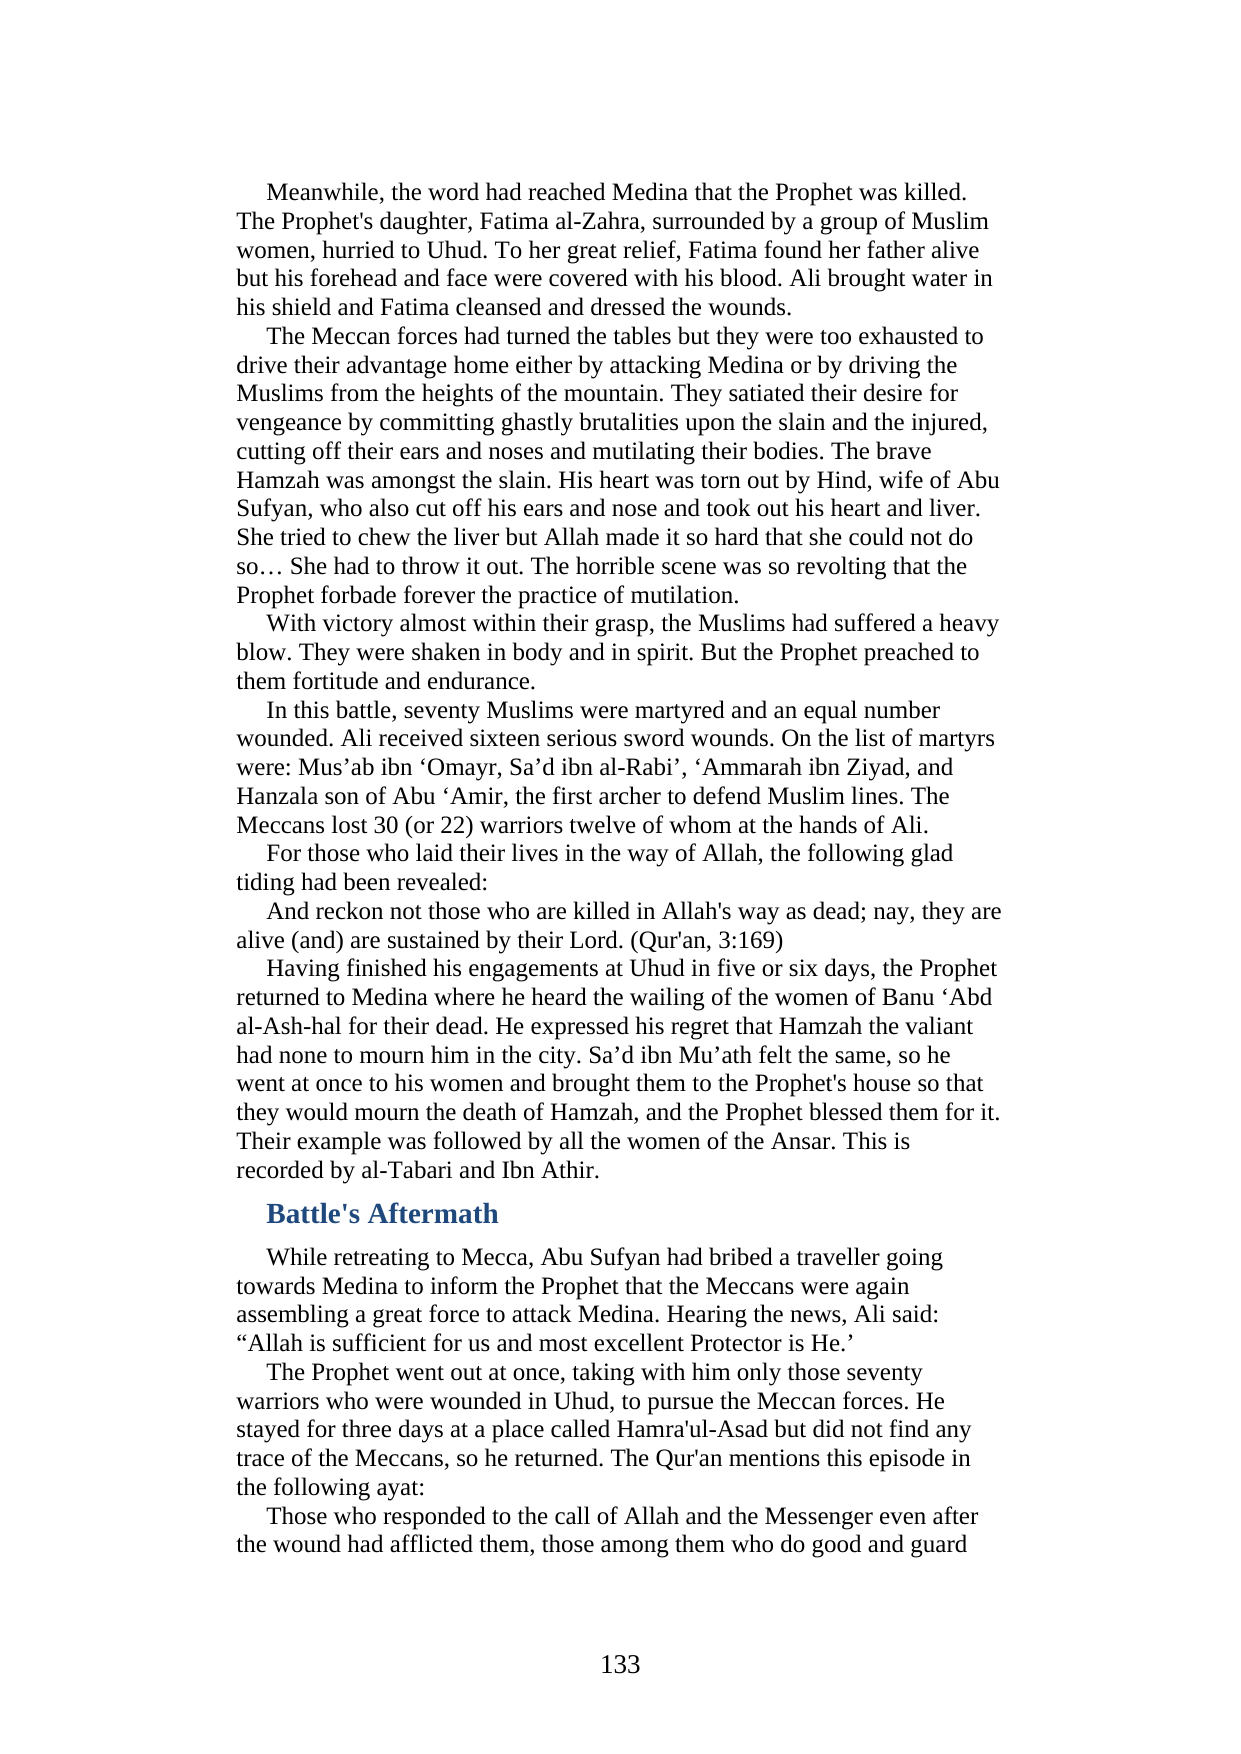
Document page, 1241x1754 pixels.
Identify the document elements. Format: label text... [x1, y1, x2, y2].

text The Meccan forces had turned the tables but they were too exhausted to drive their advantage home either by attacking Medina or by driving the Muslims from the heights of the mountain. They satiated their desire for vengeance by committing ghastly brutalities upon the slain and the injured, cutting off their ears and noses and mutilating their bodies. The brave Hamzah was amongst the slain. His heart was torn out by Hind, wife of Abu Sufyan, who also cut off his ears and nose and took out his heart and liver. She tried to chew the liver but Allah made it so hard that she could not do so… She had to throw it out. The horrible scene was so revolting that the Prophet forbade forever the practice of mutilation. [236, 321, 1004, 608]
subtitle Battle's Aftermath [236, 1196, 1004, 1229]
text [236, 1501, 1004, 1558]
text While retreating to Mecca, Abu Sufyan had bribed a traveller going towards Medina to inform the Prophet that the Meccans were again assembling a great force to attack Medina. Hearing the news, Ali said: “Allah is sufficient for us and most excellent Protector is He.’ [236, 1242, 1004, 1357]
text And reckon not those who are killed in Allah's way as dead; nay, they are alive (and) are sustained by their Lord. (Qur'an, 3:169) [236, 896, 1004, 953]
text In this battle, seventy Muslims were martyred and an equal number wounded. Ali received sixteen serious sword wounds. On the list of martyrs were: Mus’ab ibn ‘Omayr, Sa’d ibn al-Rabi’, ‘Ammarah ibn Ziyad, and Hanzala son of Abu ‘Amir, the first archer to defend Muslim lines. The Meccans lost 30 (or 22) warriors twelve of whom at the hands of Ali. [236, 695, 1004, 838]
text Having finished his engagements at Uhud in five or six days, the Prophet returned to Medina where he heard the wailing of the women of Banu ‘Abd al-Ash-hal for their dead. He expressed his regret that Hamzah the valiant had none to mourn him in the city. Sa’d ibn Mu’ath felt the same, so he went at once to his women and brought them to the Prophet's house so that they would mourn the death of Hamzah, and the Prophet blessed them for it. Their example was followed by all the women of the Ansar. This is recorded by al-Tabari and Ibn Athir. [236, 953, 1004, 1183]
text For those who laid their lives in the way of Allah, the following glad tiding had been revealed: [236, 838, 1004, 896]
text The Prophet went out at once, taking with him only those seventy warriors who were wounded in Uhud, to pursue the Meccan forces. He stayed for three days at a place called Hamra'ul-Asad but did not find any trace of the Meccans, so he returned. The Qur'an mentions this episode in the following ayat: [236, 1357, 1004, 1501]
text Meanwhile, the word had reached Medina that the Prophet was killed. The Prophet's daughter, Fatima al-Zahra, surrounded by a group of Muslim women, hurried to Uhud. To her great relief, Fatima found her father alive but his forehead and face were covered with his blood. Ali brought water in his shield and Fatima cleansed and dressed the wounds. [236, 177, 1004, 321]
text With victory almost within their grasp, the Muslims had suffered a heavy blow. They were shaken in body and in spirit. But the Prophet preached to them fortitude and endurance. [236, 608, 1004, 695]
